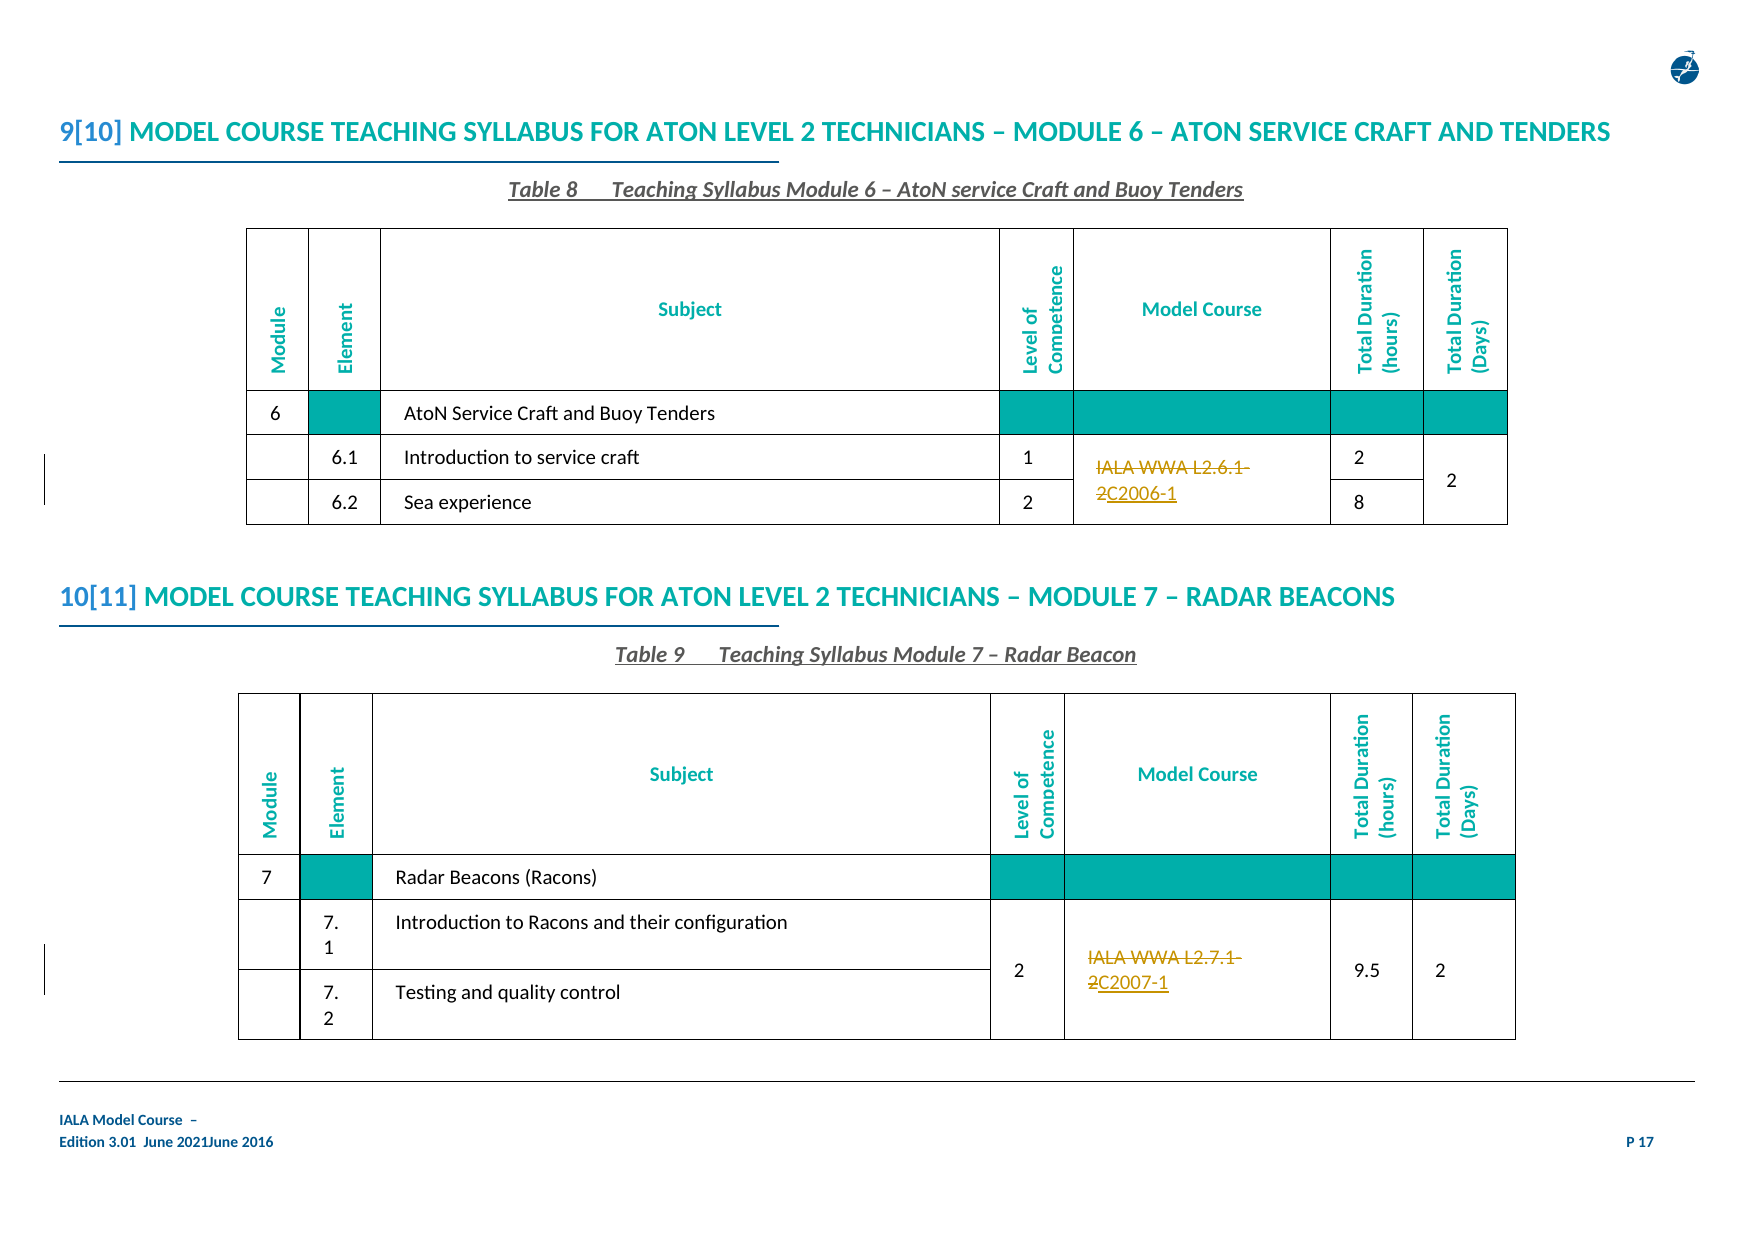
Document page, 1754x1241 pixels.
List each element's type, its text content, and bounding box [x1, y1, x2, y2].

table_header Total Duration (Days) [1413, 694, 1515, 854]
table_cell [1074, 435, 1330, 524]
subtitle MODEL COURSE TEACHING SYLLABUS FOR AtoN LEVEL 2 TECHNICIANS – MODULE 6 – AtoN Service Craft and Tenders [59, 113, 1695, 149]
table_header Model Course [1065, 694, 1330, 854]
subtitle MODEL COURSE TEACHING SYLLABUS FOR AtoN LEVEL 2 TECHNICIANS – MODULE 7 – Radar Beacons [59, 578, 1695, 614]
table_cell Testing and quality control [373, 970, 990, 1039]
table_cell [1074, 391, 1330, 434]
table_header Module [247, 229, 308, 389]
table_cell [1331, 855, 1412, 899]
table_cell 2 [1413, 900, 1515, 1039]
table_cell 1 [1000, 435, 1073, 479]
table_cell [301, 855, 372, 899]
table_header Subject [381, 229, 999, 389]
table_cell Radar Beacons (Racons) [373, 855, 990, 899]
table_cell [1000, 391, 1073, 434]
table_cell [1065, 900, 1330, 1039]
table_cell [239, 900, 299, 969]
table_cell Introduction to service craft [381, 435, 999, 479]
table_cell 6 [247, 391, 308, 434]
table_cell [239, 970, 299, 1039]
table_cell 7.1 [301, 900, 372, 969]
table_cell 6.1 [309, 435, 380, 479]
text Teaching Syllabus Module 6 – AtoN service Craft and Buoy Tenders [59, 175, 1695, 203]
table_cell 2 [991, 900, 1064, 1039]
text Teaching Syllabus Module 7 – Radar Beacon [59, 640, 1695, 668]
table_header Level of Competence [1000, 229, 1073, 389]
table_cell 9.5 [1331, 900, 1412, 1039]
table_cell Sea experience [381, 480, 999, 524]
table_header Element [301, 694, 372, 854]
table_header Model Course [1074, 229, 1330, 389]
table_header Module [239, 694, 299, 854]
table_cell 7 [239, 855, 299, 899]
table_cell 6.2 [309, 480, 380, 524]
table_header Subject [373, 694, 990, 854]
table_cell 2 [1331, 435, 1423, 479]
table_cell AtoN Service Craft and Buoy Tenders [381, 391, 999, 434]
table_cell Introduction to Racons and their configuration [373, 900, 990, 969]
table_header Total Duration (hours) [1331, 229, 1423, 389]
table_cell [247, 435, 308, 479]
table_cell 2 [1000, 480, 1073, 524]
picture [1639, 0, 1754, 119]
table_cell [1065, 855, 1330, 899]
table_header Element [309, 229, 380, 389]
table_cell 7.2 [301, 970, 372, 1039]
table_header Total Duration (hours) [1331, 694, 1412, 854]
table_header Level of Competence [991, 694, 1064, 854]
table_cell [309, 391, 380, 434]
table_cell [247, 480, 308, 524]
table_cell [1331, 391, 1423, 434]
table_header Total Duration (Days) [1424, 229, 1507, 389]
table_cell [991, 855, 1064, 899]
table_cell [1413, 855, 1515, 899]
table_cell [1424, 391, 1507, 434]
table_cell 8 [1331, 480, 1423, 524]
table_cell 2 [1424, 435, 1507, 524]
